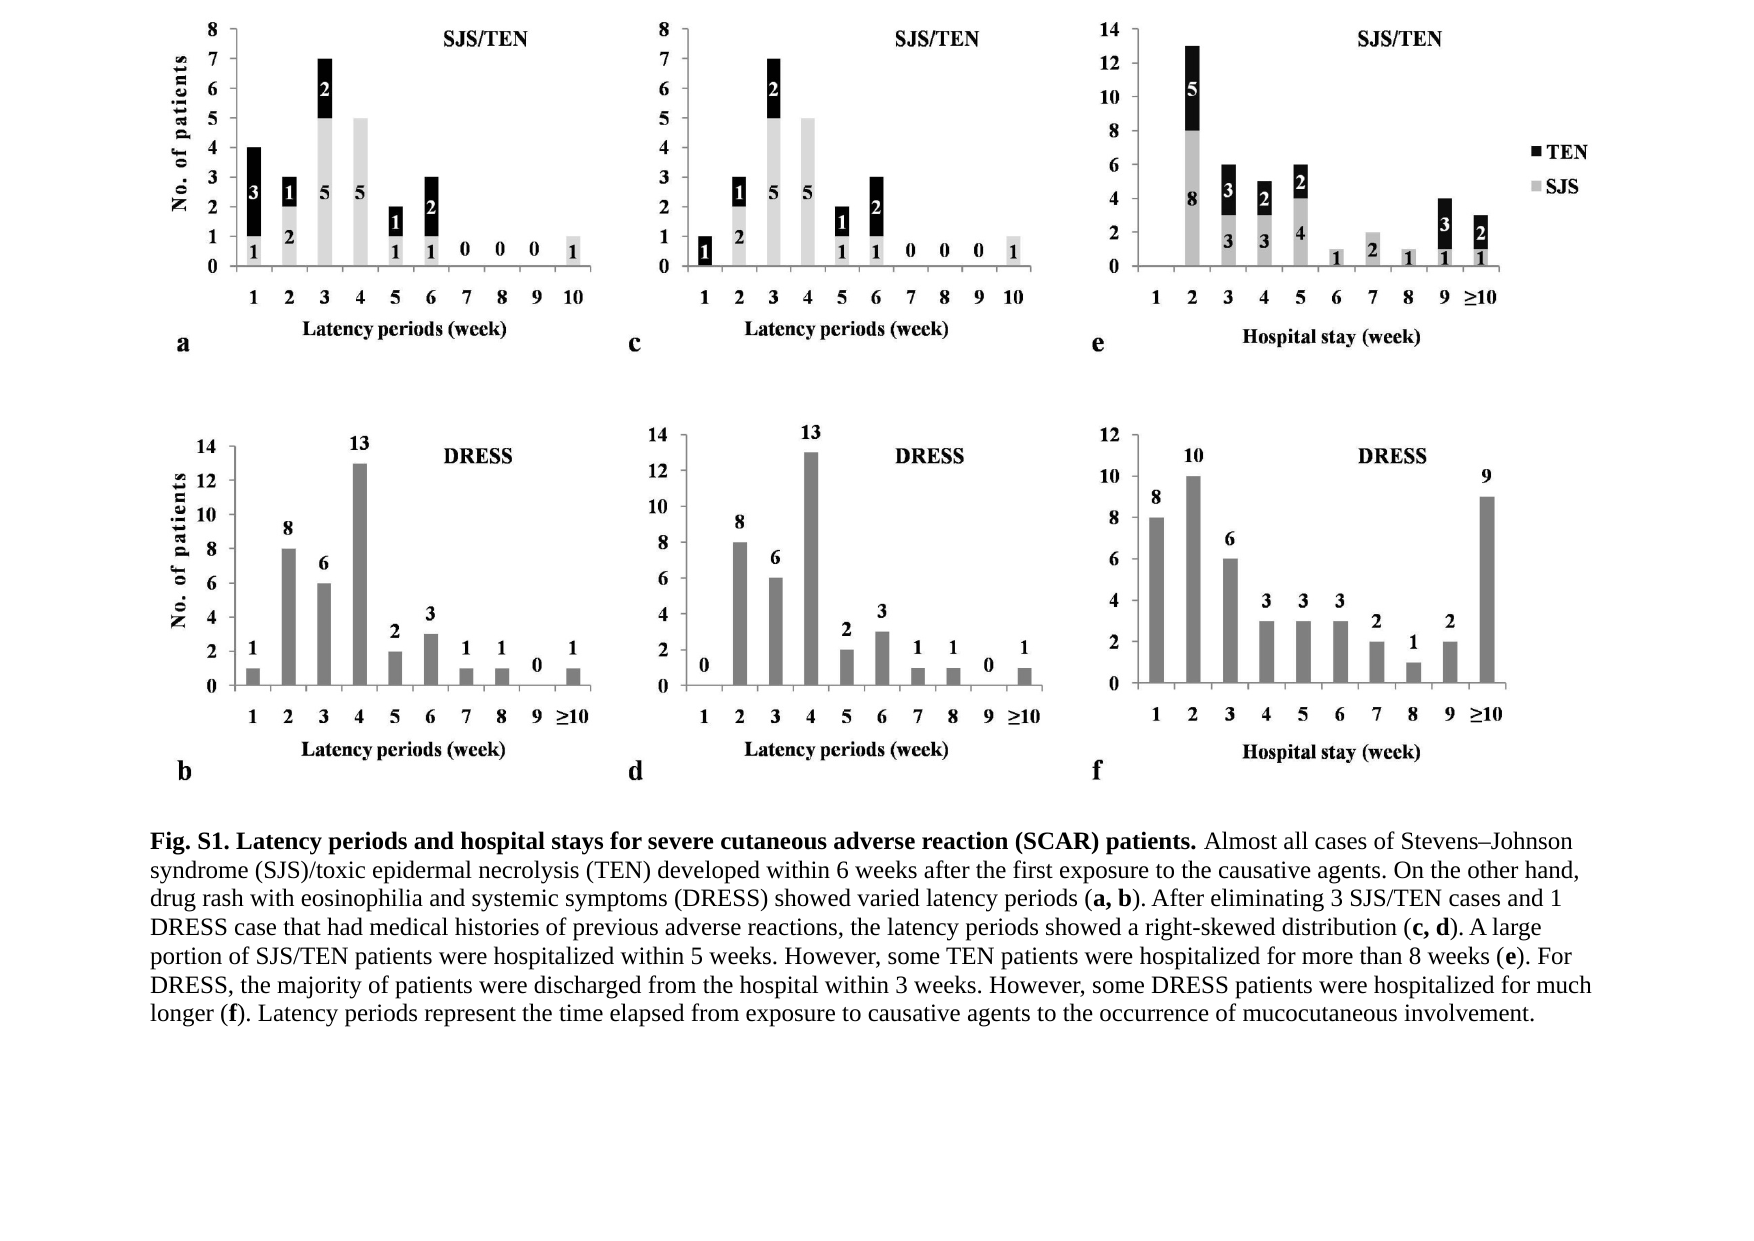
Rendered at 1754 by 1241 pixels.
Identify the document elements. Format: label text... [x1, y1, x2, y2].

picture [150, 6, 1632, 798]
text Fig. S1. Latency periods and hospital stays for severe cutaneous adverse reaction (SCAR) patients. Almost all cases of Stevens–Johnson syndrome (SJS)/toxic epidermal necrolysis (TEN) developed within 6 weeks after the first exposure to the causative agents. On the other hand, drug rash with eosinophilia and systemic symptoms (DRESS) showed varied latency periods (a, b). After eliminating 3 SJS/TEN cases and 1 DRESS case that had medical histories of previous adverse reactions, the latency periods showed a right-skewed distribution (c, d). A large portion of SJS/TEN patients were hospitalized within 5 weeks. However, some TEN patients were hospitalized for more than 8 weeks (e). For DRESS, the majority of patients were discharged from the hospital within 3 weeks. However, some DRESS patients were hospitalized for much longer (f). Latency periods represent the time elapsed from exposure to causative agents to the occurrence of mucocutaneous involvement. [150, 826, 1609, 1027]
